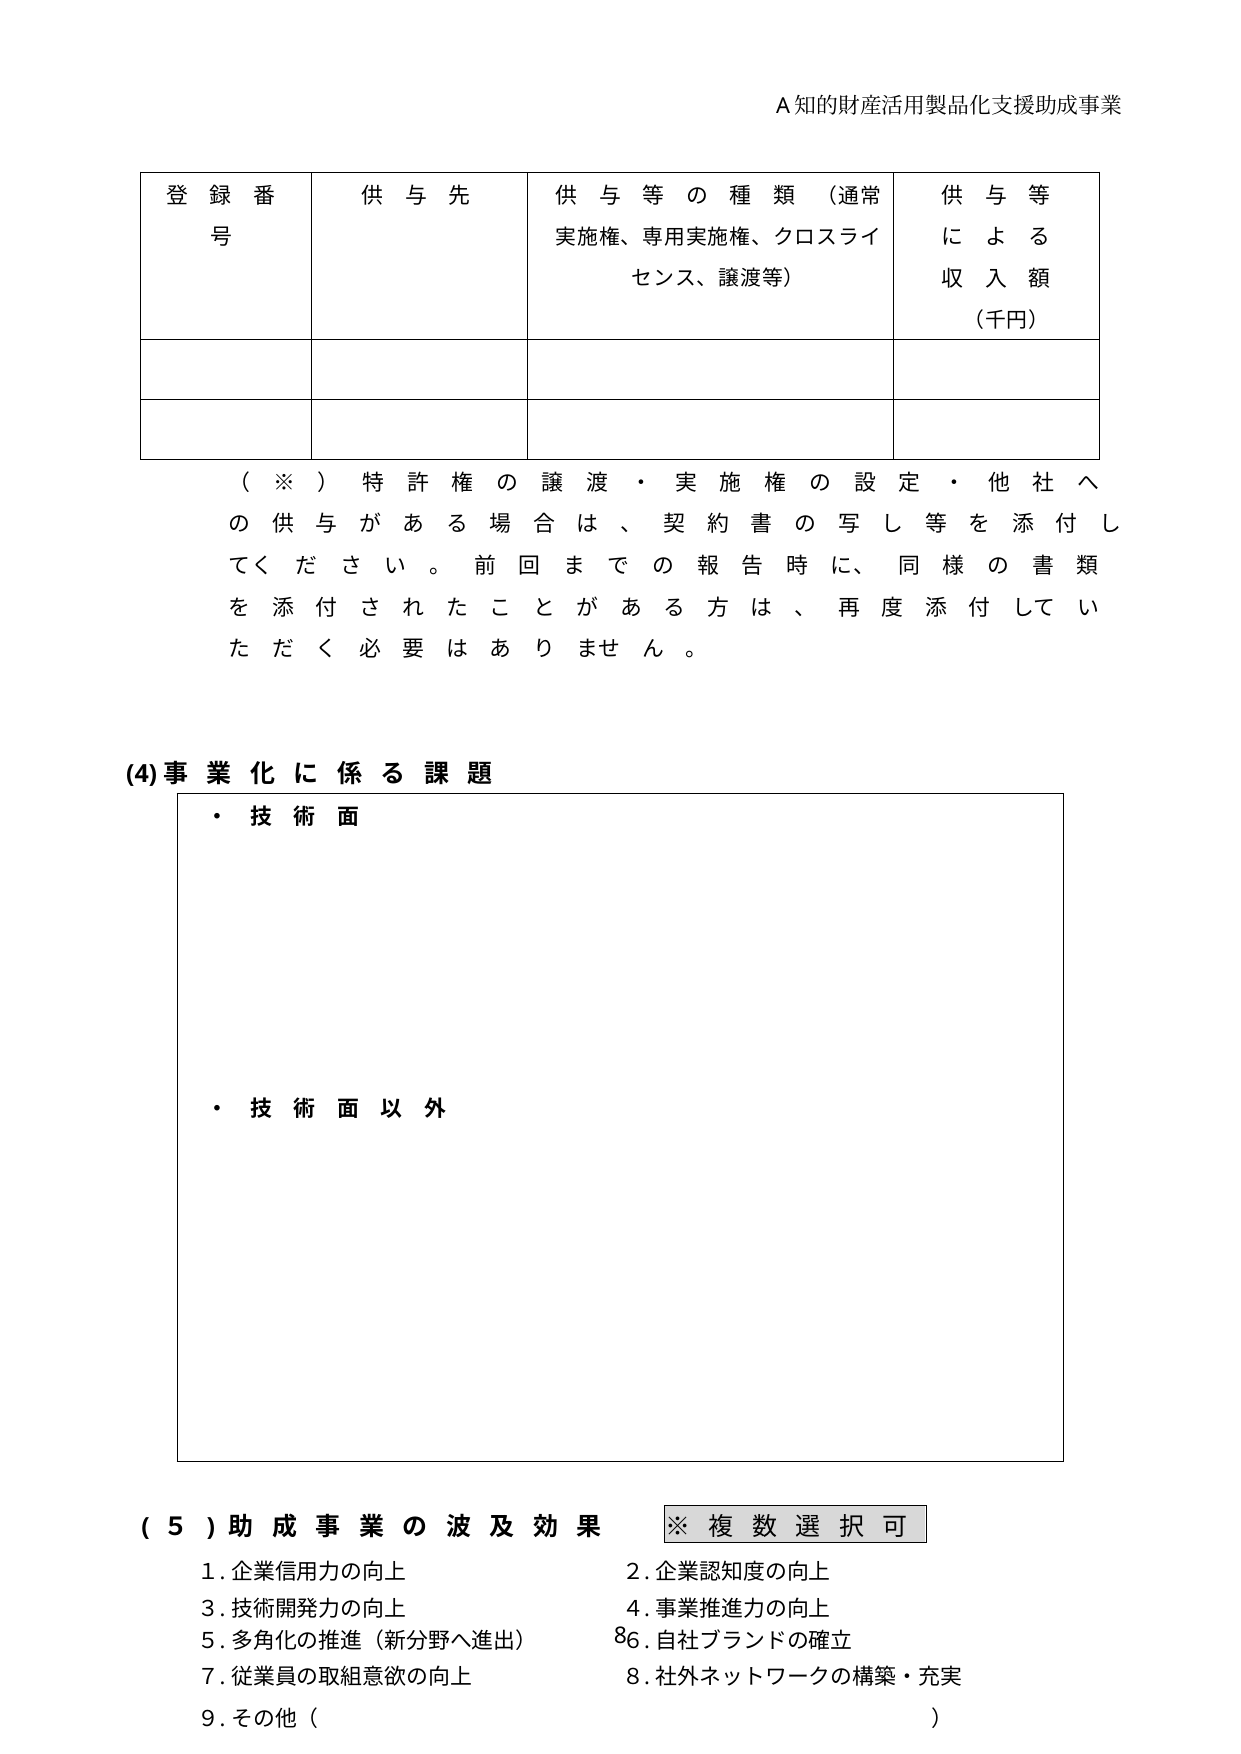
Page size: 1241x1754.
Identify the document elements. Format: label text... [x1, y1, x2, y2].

table_cell [528, 340, 893, 399]
table_header ・技術面 ・技術面以外 [178, 794, 1063, 1461]
table_header 供与等の種類（通常実施権、専用実施権、クロスライセンス、譲渡等） [528, 173, 893, 339]
table_header 登録番号 [141, 173, 311, 339]
table_cell ６. 自社ブランドの確立 [611, 1623, 1054, 1654]
table_cell ５. 多角化の推進（新分野へ進出） [186, 1623, 611, 1654]
table_cell [894, 400, 1099, 458]
table_cell [894, 340, 1099, 399]
table_cell ３. 技術開発力の向上 [186, 1591, 611, 1623]
table_header 供与等による収入額（千円） [894, 173, 1099, 339]
text （※）特許権の譲渡・実施権の設定・他社への供与がある場合は、契約書の写し等を添付してください。前回までの報告時に、同様の書類を添付されたことがある方は、再度添付していただく必要はありません。 [208, 459, 1121, 668]
table_cell [312, 400, 527, 458]
table_cell ９. その他（ ） [186, 1696, 1054, 1737]
text (4)事業化に係る課題 [119, 751, 1121, 793]
table_header 供与先 [312, 173, 527, 339]
table_cell [141, 340, 311, 399]
text (５)助成事業の波及効果 ※複数選択可 [119, 1503, 1121, 1545]
table_cell ７. 従業員の取組意欲の向上 [186, 1654, 611, 1696]
table_cell [312, 340, 527, 399]
table_cell [528, 400, 893, 458]
table_cell [141, 400, 311, 458]
table_header ２. 企業認知度の向上 [611, 1550, 1054, 1591]
table_header １. 企業信用力の向上 [186, 1550, 611, 1591]
table_cell ８. 社外ネットワークの構築・充実 [611, 1654, 1054, 1696]
table_cell ４. 事業推進力の向上 [611, 1591, 1054, 1623]
